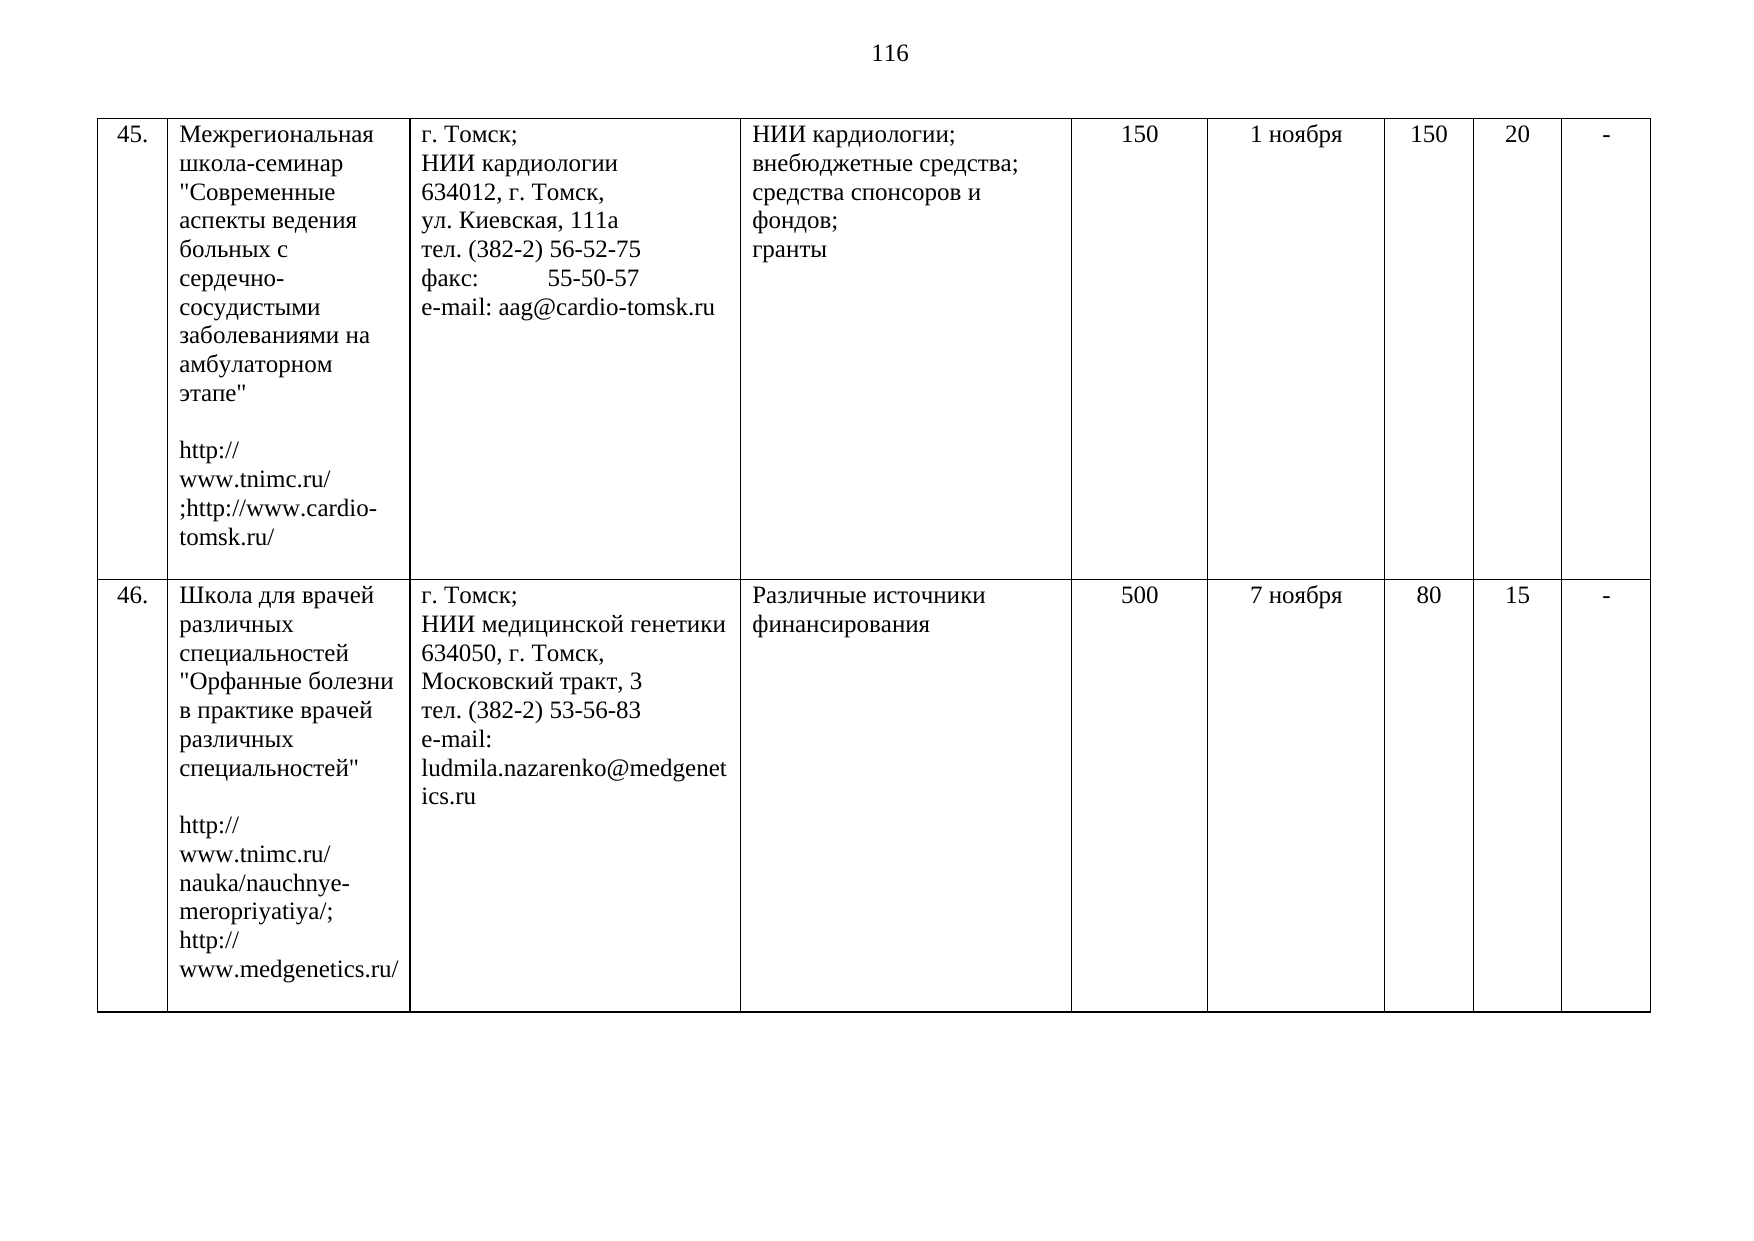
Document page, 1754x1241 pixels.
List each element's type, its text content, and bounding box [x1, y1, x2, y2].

table_cell 15 [1474, 580, 1561, 1011]
table_cell - [1562, 119, 1650, 579]
table_cell 7 ноября [1208, 580, 1384, 1011]
table_cell Межрегиональная школа-семинар "Современные аспекты ведения больных с сердечно-сосудистыми заболеваниями на амбулаторном этапе" http://www.tnimc.ru/;http://www.cardio-tomsk.ru/ [168, 119, 409, 579]
table_cell 80 [1385, 580, 1473, 1011]
table_cell 1 ноября [1208, 119, 1384, 579]
table_cell Школа для врачей различных специальностей "Орфанные болезни в практике врачей различных специальностей" http://www.tnimc.ru/nauka/nauchnye-meropriyatiya/; http://www.medgenetics.ru/ [168, 580, 409, 1011]
table_cell 150 [1385, 119, 1473, 579]
table_cell 150 [1072, 119, 1207, 579]
table_cell НИИ кардиологии; внебюджетные средства; средства спонсоров и фондов; гранты [741, 119, 1071, 579]
table_cell 45. [98, 119, 167, 579]
table_cell 500 [1072, 580, 1207, 1011]
table_cell 46. [98, 580, 167, 1011]
table_cell Различные источники финансирования [741, 580, 1071, 1011]
table_cell 20 [1474, 119, 1561, 579]
table_cell г. Томск; НИИ медицинской генетики 634050, г. Томск, Московский тракт, 3 тел. (382-2) 53-56-83 е-mail: ludmila.nazarenko@medgenetics.ru [411, 580, 740, 1011]
table_cell г. Томск; НИИ кардиологии 634012, г. Томск, ул. Киевская, 111а тел. (382-2) 56-52-75 факс: 55-50-57 е-mail: aag@cardio-tomsk.ru [411, 119, 740, 579]
table_cell - [1562, 580, 1650, 1011]
